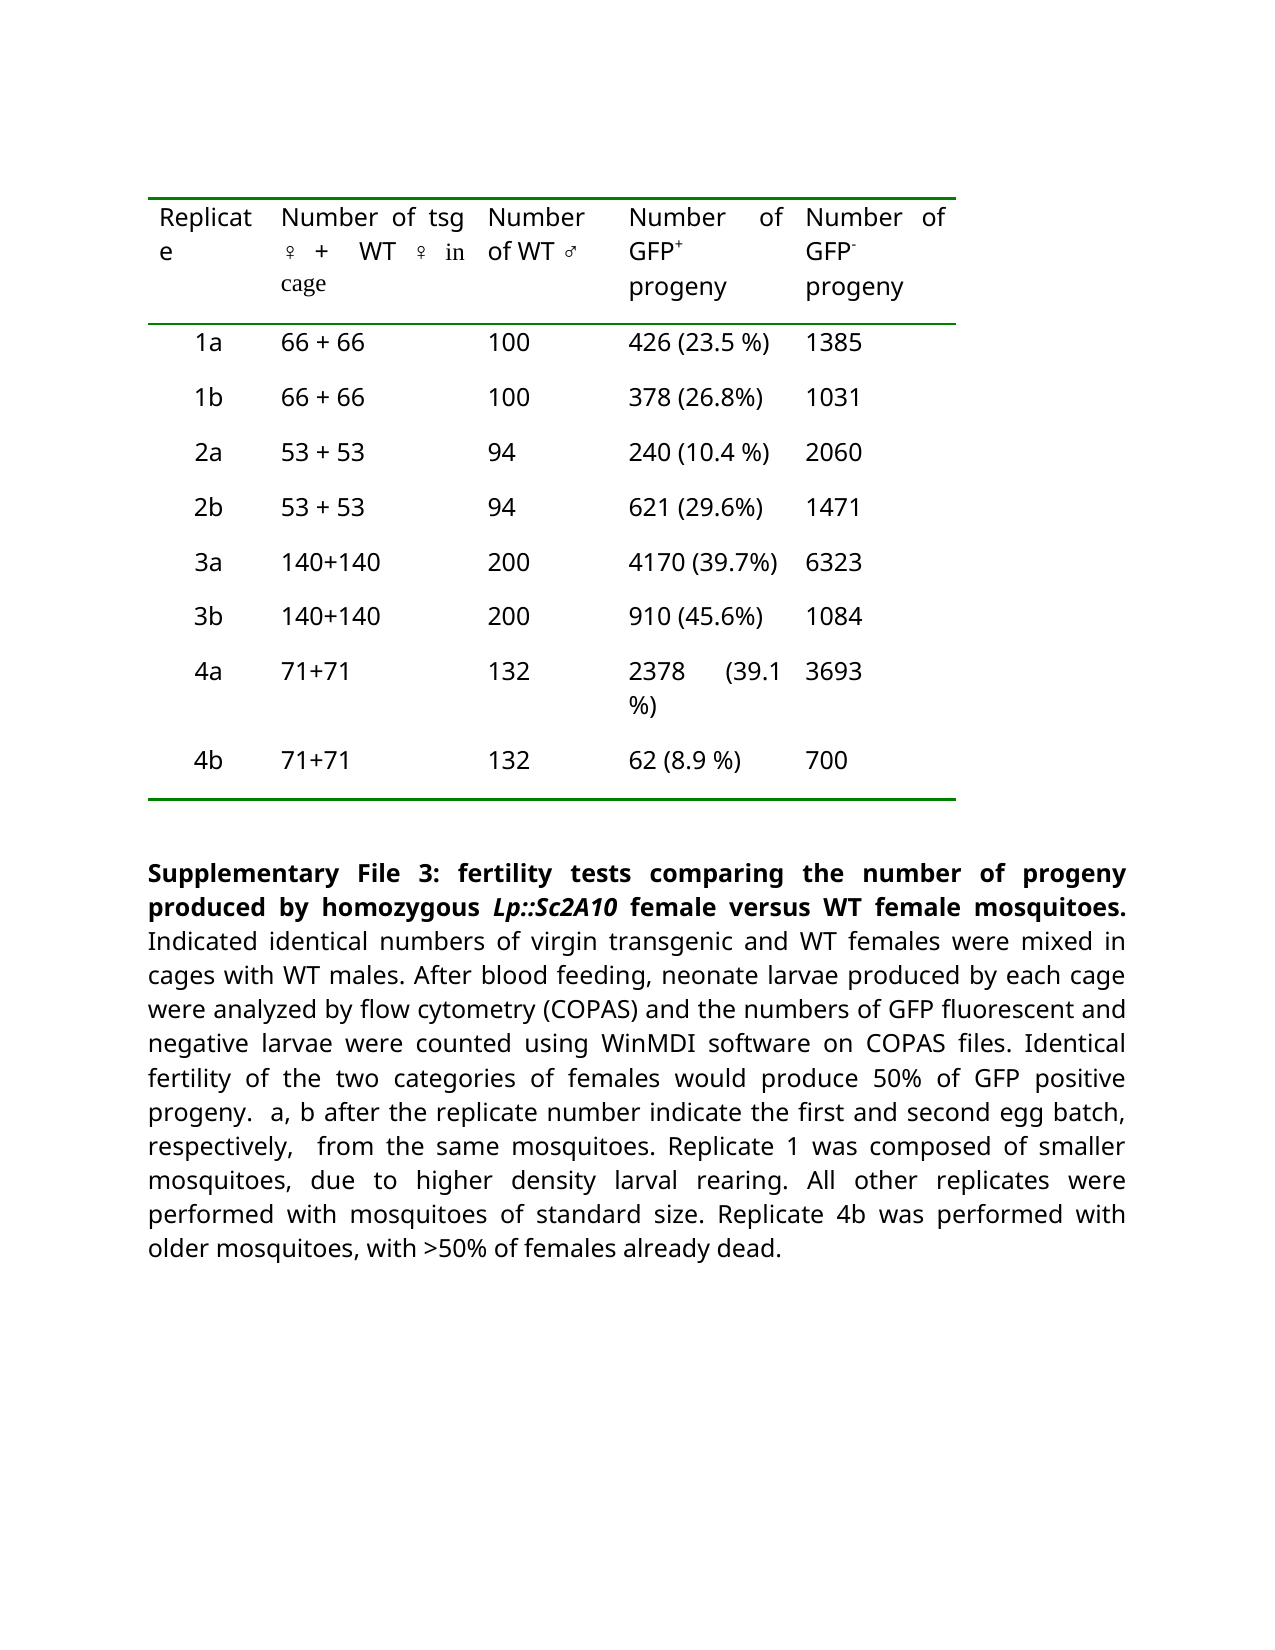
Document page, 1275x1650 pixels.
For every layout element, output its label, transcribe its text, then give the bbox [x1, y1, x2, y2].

table_cell 53 + 53 [269, 489, 476, 544]
table_cell 200 [476, 544, 617, 599]
table_cell 100 [476, 325, 617, 379]
table_cell 132 [476, 743, 617, 798]
table_header Number of GFP- progeny [794, 200, 956, 323]
table_cell 240 (10.4 %) [617, 434, 794, 489]
table_cell 4a [148, 654, 269, 743]
table_cell 910 (45.6%) [617, 599, 794, 654]
table_cell 53 + 53 [269, 434, 476, 489]
table_cell 2378 (39.1 %) [617, 654, 794, 743]
table_cell 66 + 66 [269, 325, 476, 379]
table_cell 2b [148, 489, 269, 544]
table_header Number of WT ♂ [476, 200, 617, 323]
table_cell 4b [148, 743, 269, 798]
table_cell 132 [476, 654, 617, 743]
table_cell 71+71 [269, 743, 476, 798]
table_cell 1084 [794, 599, 956, 654]
table_header Replicate [148, 200, 269, 323]
table_cell 1b [148, 380, 269, 434]
table_cell 426 (23.5 %) [617, 325, 794, 379]
table_cell 62 (8.9 %) [617, 743, 794, 798]
table_cell 2a [148, 434, 269, 489]
table_cell 200 [476, 599, 617, 654]
table_cell 1385 [794, 325, 956, 379]
table_cell 94 [476, 489, 617, 544]
table_cell 140+140 [269, 544, 476, 599]
table_cell 2060 [794, 434, 956, 489]
table_header Number of GFP+ progeny [617, 200, 794, 323]
text Supplementary File 3: fertility tests comparing the number of progeny produced by homozygous Lp::Sc2A10 female versus WT female mosquitoes. Indicated identical numbers of virgin transgenic and WT females were mixed in cages with WT males. After blood feeding, neonate larvae produced by each cage were analyzed by flow cytometry (COPAS) and the numbers of GFP fluorescent and negative larvae were counted using WinMDI software on COPAS files. Identical fertility of the two categories of females would produce 50% of GFP positive progeny. a, b after the replicate number indicate the first and second egg batch, respectively, from the same mosquitoes. Replicate 1 was composed of smaller mosquitoes, due to higher density larval rearing. All other replicates were performed with mosquitoes of standard size. Replicate 4b was performed with older mosquitoes, with >50% of females already dead. [148, 856, 1127, 1264]
table_cell 6323 [794, 544, 956, 599]
table_cell 378 (26.8%) [617, 380, 794, 434]
table_header Number of tsg ♀ + WT ♀ in cage [269, 200, 476, 323]
table_cell 1a [148, 325, 269, 379]
table_cell 1471 [794, 489, 956, 544]
table_cell 3693 [794, 654, 956, 743]
table_cell 700 [794, 743, 956, 798]
table_cell 4170 (39.7%) [617, 544, 794, 599]
table_cell 3a [148, 544, 269, 599]
table_cell 140+140 [269, 599, 476, 654]
table_cell 3b [148, 599, 269, 654]
table_cell 1031 [794, 380, 956, 434]
table_cell 100 [476, 380, 617, 434]
table_cell 71+71 [269, 654, 476, 743]
table_cell 94 [476, 434, 617, 489]
table_cell 66 + 66 [269, 380, 476, 434]
table_cell 621 (29.6%) [617, 489, 794, 544]
